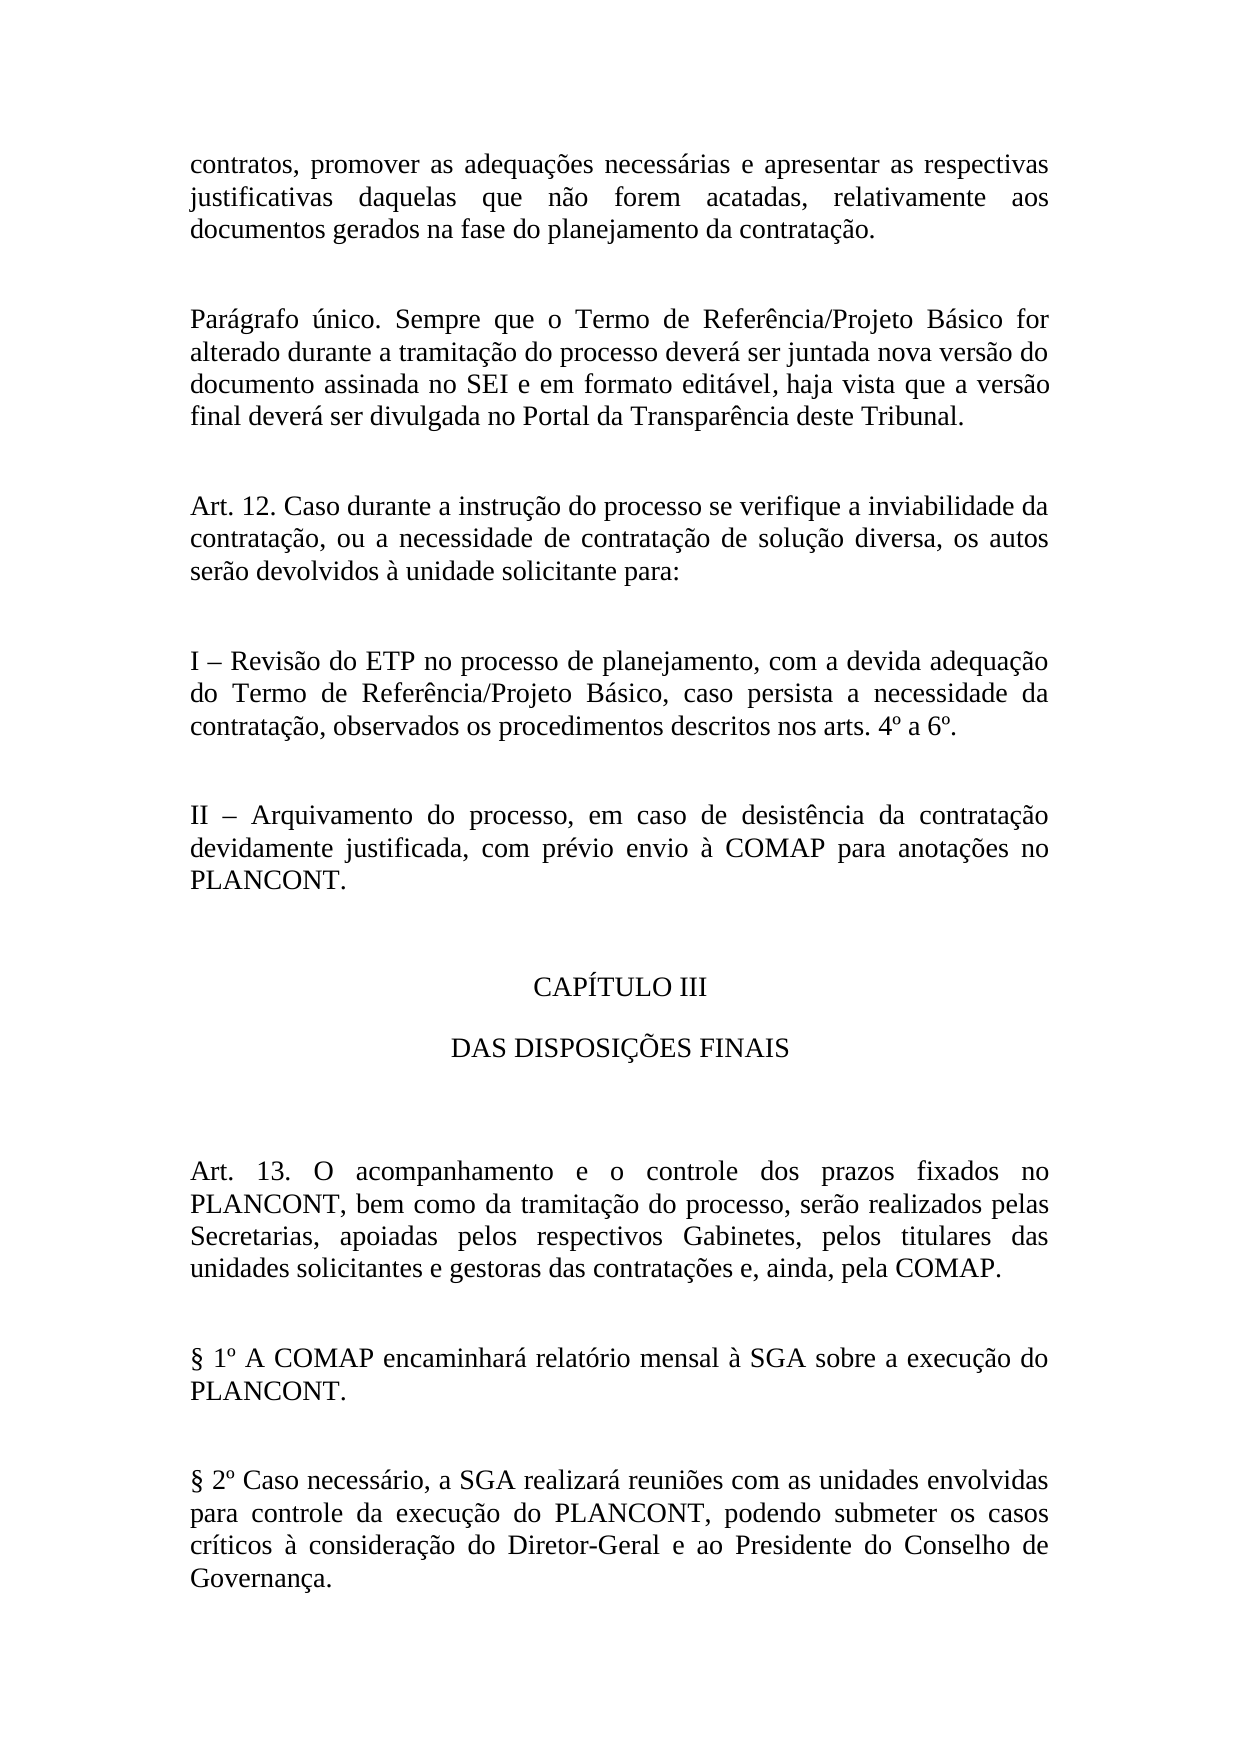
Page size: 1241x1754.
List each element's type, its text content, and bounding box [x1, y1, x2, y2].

text § 1º A COMAP encaminhará relatório mensal à SGA sobre a execução do PLANCONT. [190, 1341, 1051, 1406]
text II – Arquivamento do processo, em caso de desistência da contratação devidamente justificada, com prévio envio à COMAP para anotações no PLANCONT. [190, 798, 1051, 896]
text DAS DISPOSIÇÕES FINAIS [177, 1031, 1063, 1063]
text CAPÍTULO III [177, 969, 1063, 1002]
text § 2º Caso necessário, a SGA realizará reuniões com as unidades envolvidas para controle da execução do PLANCONT, podendo submeter os casos críticos à consideração do Diretor-Geral e ao Presidente do Conselho de Governança. [190, 1463, 1051, 1593]
text I – Revisão do ETP no processo de planejamento, com a devida adequação do Termo de Referência/Projeto Básico, caso persista a necessidade da contratação, observados os procedimentos descritos nos arts. 4º a 6º. [190, 644, 1051, 741]
text Art. 12. Caso durante a instrução do processo se verifique a inviabilidade da contratação, ou a necessidade de contratação de solução diversa, os autos serão devolvidos à unidade solicitante para: [190, 489, 1051, 586]
text Parágrafo único. Sempre que o Termo de Referência/Projeto Básico for alterado durante a tramitação do processo deverá ser juntada nova versão do documento assinada no SEI e em formato editável, haja vista que a versão final deverá ser divulgada no Portal da Transparência deste Tribunal. [190, 302, 1051, 432]
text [190, 148, 1051, 245]
text Art. 13. O acompanhamento e o controle dos prazos fixados no PLANCONT, bem como da tramitação do processo, serão realizados pelas Secretarias, apoiadas pelos respectivos Gabinetes, pelos titulares das unidades solicitantes e gestoras das contratações e, ainda, pela COMAP. [190, 1154, 1051, 1284]
